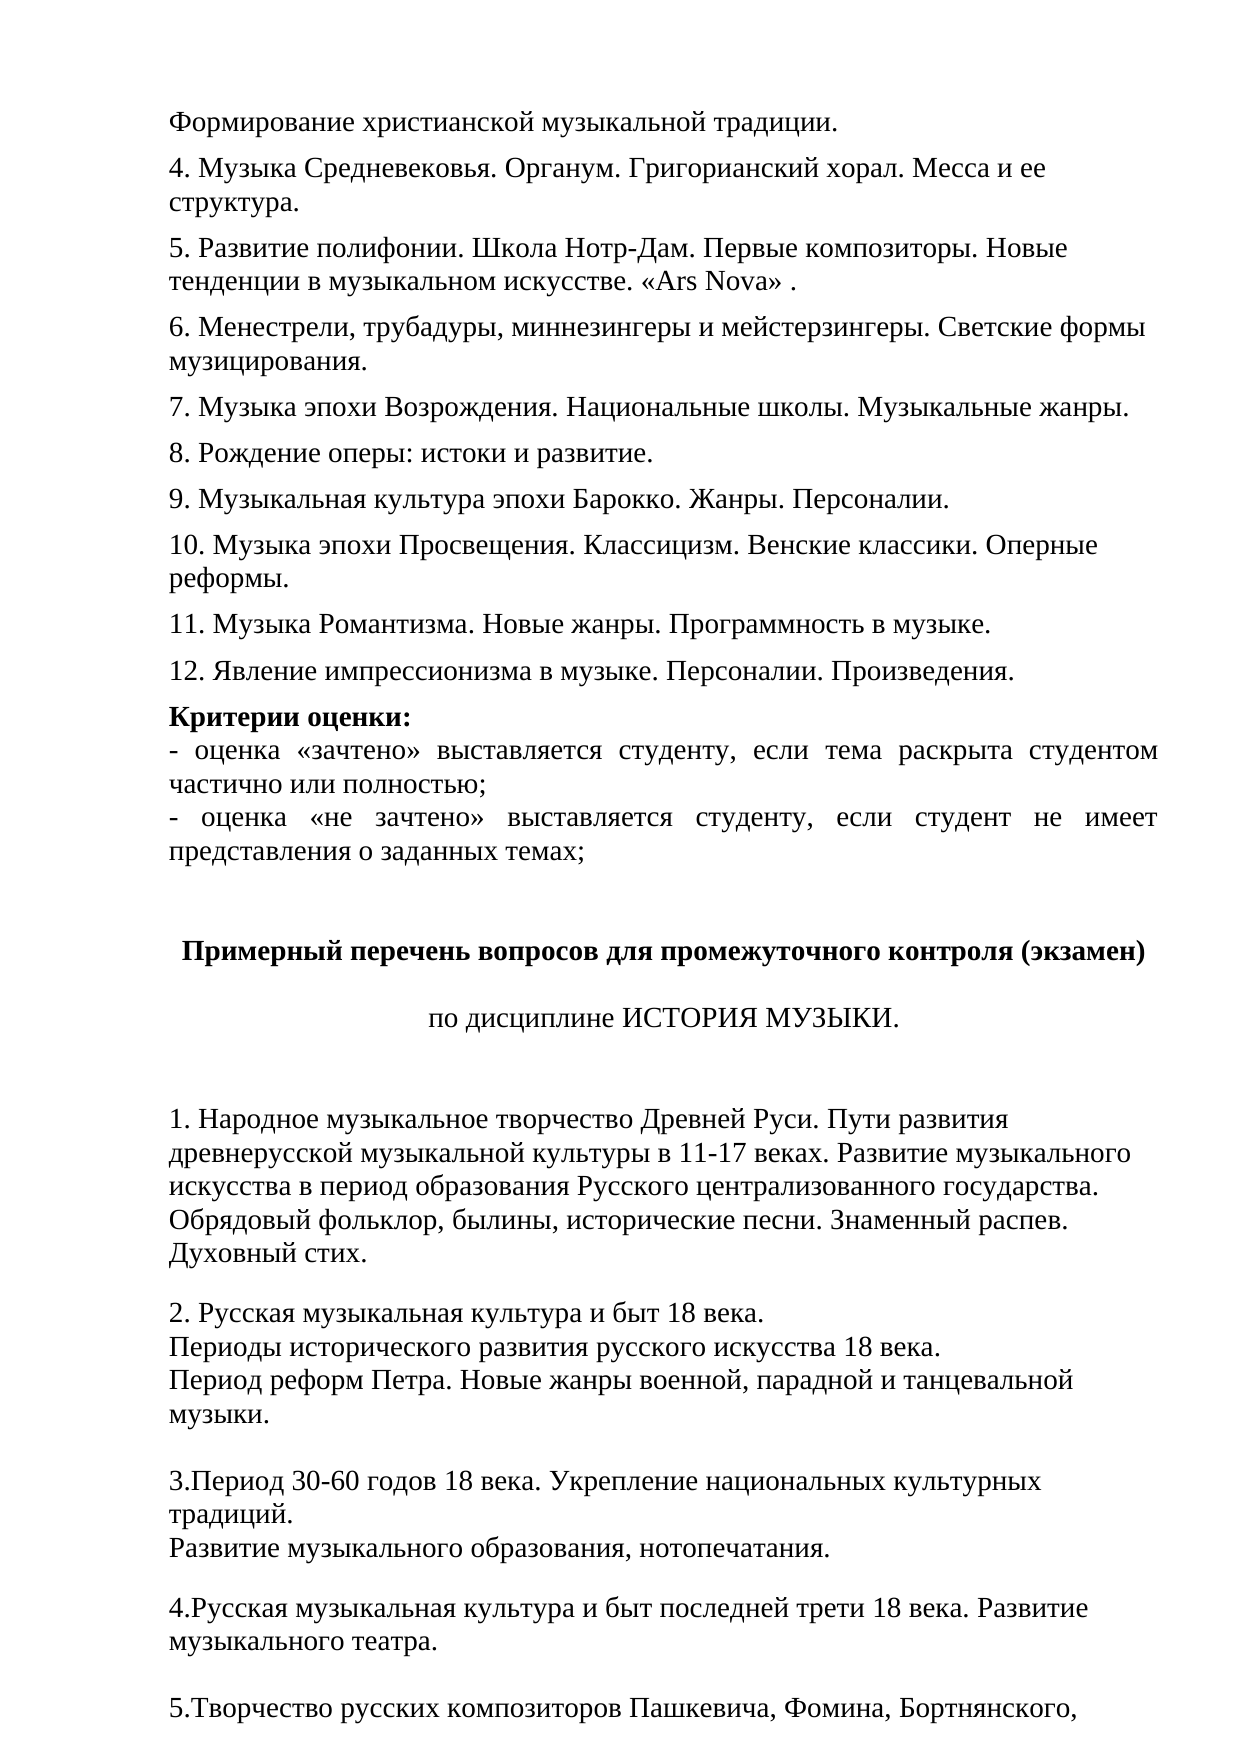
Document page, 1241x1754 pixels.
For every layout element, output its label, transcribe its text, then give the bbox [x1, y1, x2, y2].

text 7. Музыка эпохи Возрождения. Национальные школы. Музыкальные жанры. [169, 389, 1159, 422]
text 1. Народное музыкальное творчество Древней Руси. Пути развития древнерусской музыкальной культуры в 11-17 веках. Развитие музыкального искусства в период образования Русского централизованного государства. Обрядовый фольклор, былины, исторические песни. Знаменный распев. Духовный стих. [169, 1101, 1159, 1269]
text 9. Музыкальная культура эпохи Барокко. Жанры. Персоналии. [169, 481, 1159, 514]
text Примерный перечень вопросов для промежуточного контроля (экзамен) [169, 933, 1159, 967]
text 6. Менестрели, трубадуры, миннезингеры и мейстерзингеры. Светские формы музицирования. [169, 309, 1159, 376]
text 10. Музыка эпохи Просвещения. Классицизм. Венские классики. Оперные реформы. [169, 527, 1159, 594]
text Развитие музыкального образования, нотопечатания. [169, 1530, 1159, 1564]
text Периоды исторического развития русского искусства 18 века. [169, 1329, 1159, 1362]
text 3.Период 30-60 годов 18 века. Укрепление национальных культурных традиций. [169, 1463, 1159, 1530]
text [169, 1691, 1159, 1724]
text 4. Музыка Средневековья. Органум. Григорианский хорал. Месса и ее структура. [169, 150, 1159, 217]
text - оценка «не зачтено» выставляется студенту, если студент не имеет представления о заданных темах; [169, 799, 1159, 866]
text 12. Явление импрессионизма в музыке. Персоналии. Произведения. [169, 653, 1159, 686]
text - оценка «зачтено» выставляется студенту, если тема раскрыта студентом частично или полностью; [169, 732, 1159, 799]
text 8. Рождение оперы: истоки и развитие. [169, 435, 1159, 468]
text 5. Развитие полифонии. Школа Нотр-Дам. Первые композиторы. Новые тенденции в музыкальном искусстве. «Ars Nova» . [169, 230, 1159, 297]
text 2. Русская музыкальная культура и быт 18 века. [169, 1295, 1159, 1329]
text Критерии оценки: [169, 699, 1159, 732]
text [169, 104, 1159, 138]
text Период реформ Петра. Новые жанры военной, парадной и танцевальной музыки. [169, 1362, 1159, 1429]
text по дисциплине История музыки. [169, 1001, 1159, 1034]
text 11. Музыка Романтизма. Новые жанры. Программность в музыке. [169, 607, 1159, 640]
text 4.Русская музыкальная культура и быт последней трети 18 века. Развитие музыкального театра. [169, 1590, 1159, 1657]
